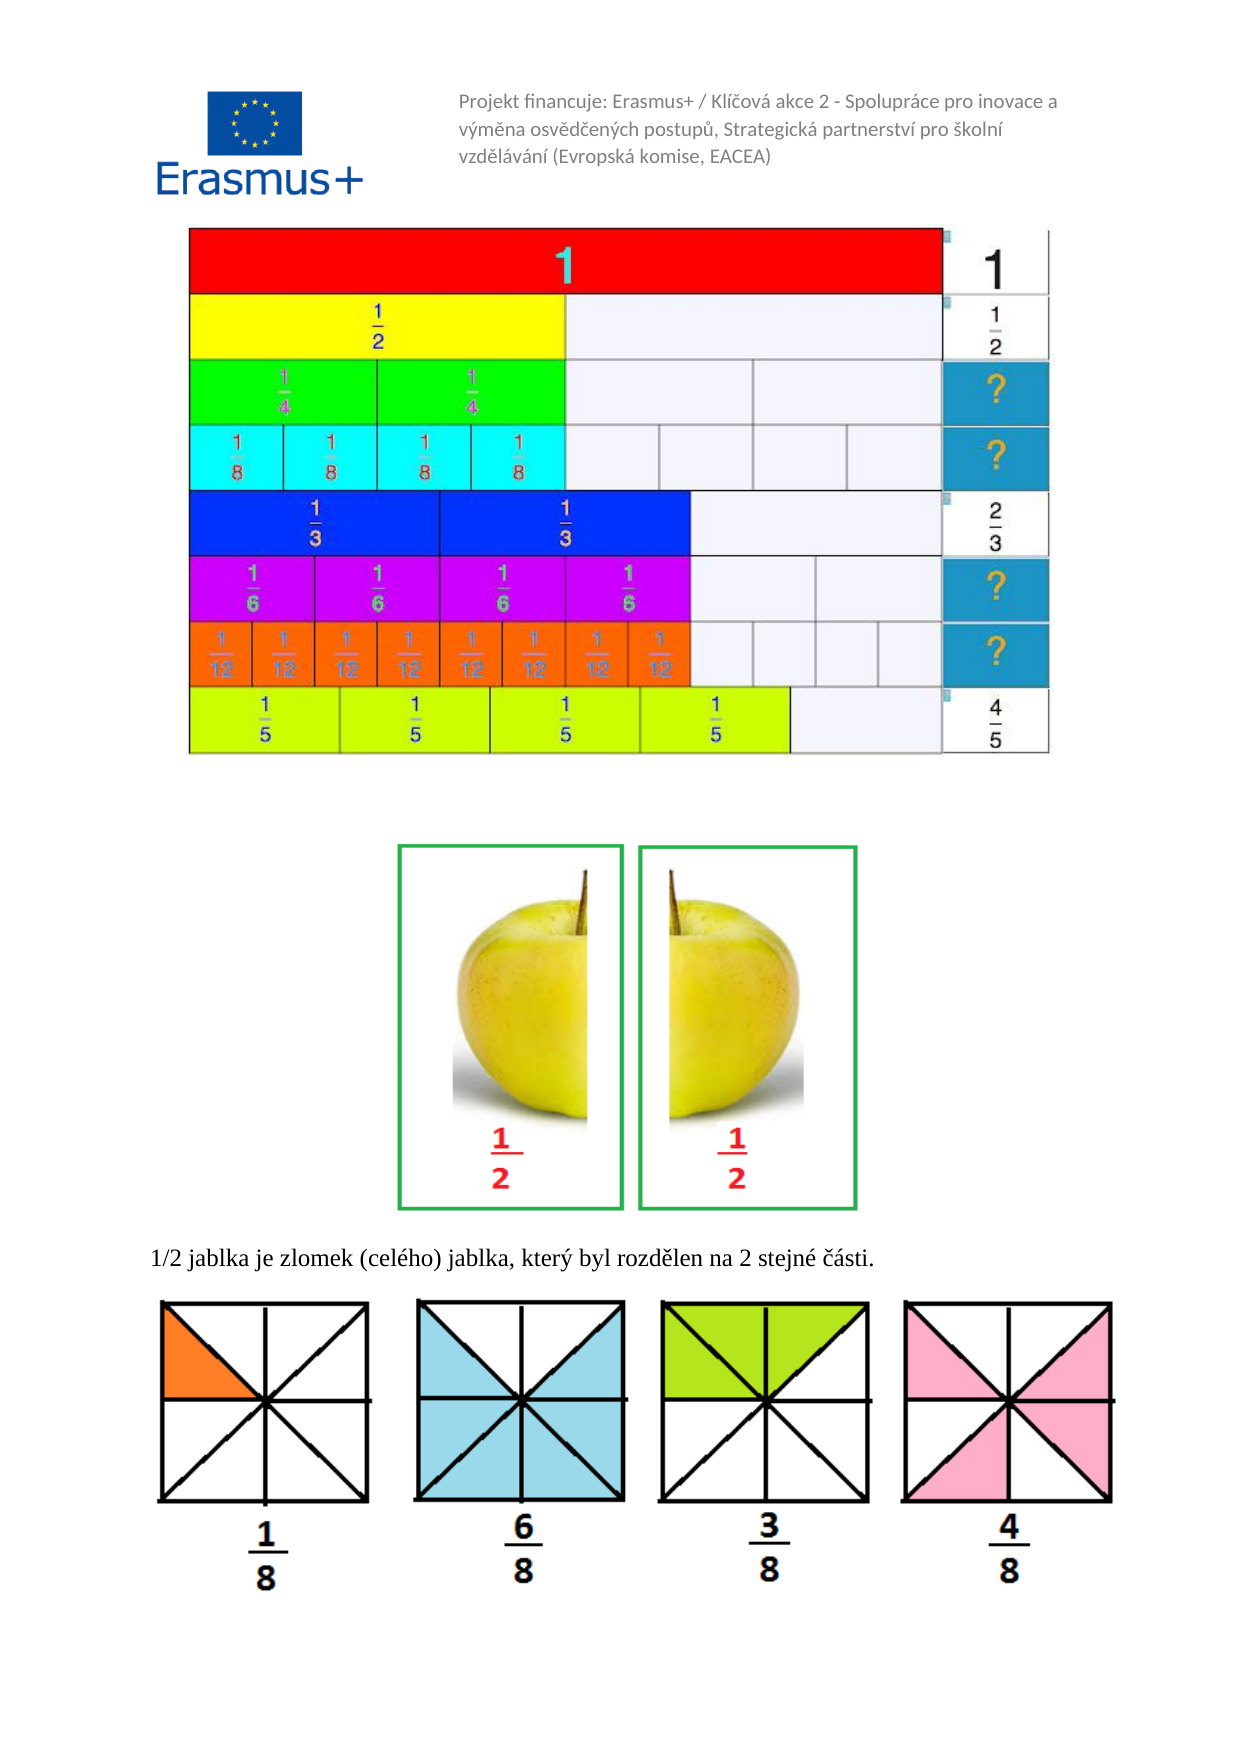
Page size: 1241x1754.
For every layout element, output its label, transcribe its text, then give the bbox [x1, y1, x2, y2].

text 1/2 jablka je zlomek (celého) jablka, který byl rozdělen na 2 stejné části. [150, 1243, 1090, 1272]
picture [362, 832, 879, 1224]
picture [150, 73, 365, 197]
picture [150, 1290, 1125, 1598]
picture [186, 224, 1055, 767]
